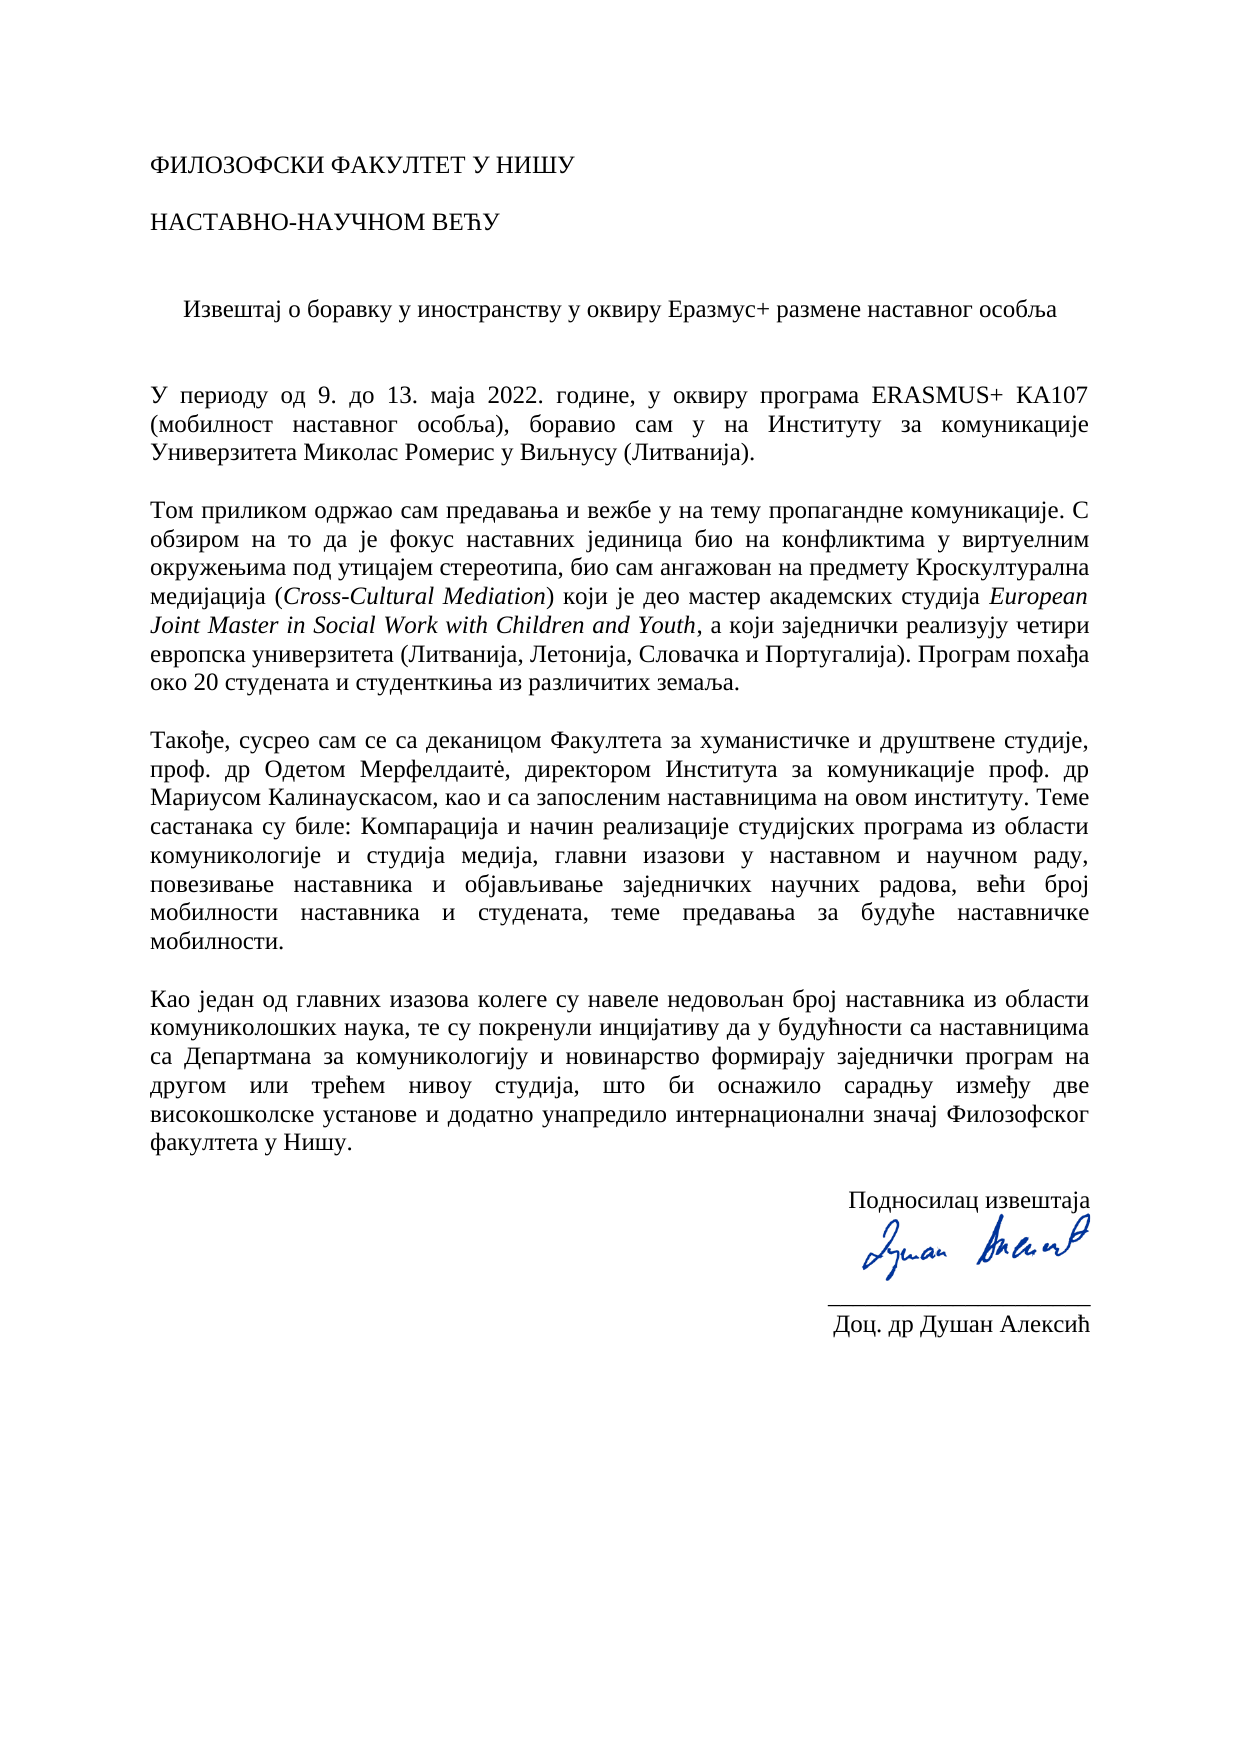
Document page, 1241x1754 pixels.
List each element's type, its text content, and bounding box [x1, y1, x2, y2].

text Подносилац извештаја [150, 1185, 1090, 1214]
text Извештај о боравку у иностранству у оквиру Еразмус+ размене наставног особља [150, 294, 1090, 322]
picture [861, 1213, 1091, 1281]
text Такође, сусрео сам се са деканицом Факултета за хуманистичке и друштвене студије, проф. др Одетом Мерфелдаитė, директором Института за комуникације проф. др Мариусом Калинаускасом, као и са запосленим наставницима на овом институту. Теме састанака су биле: Компарација и начин реализације студијских програма из области комуникологије и студија медија, главни изазови у наставном и научном раду, повезивање наставника и објављивање заједничких научних радова, већи број мобилности наставника и студената, теме предавања за будуће наставничке мобилности. [150, 725, 1090, 955]
text Као један од главних изазова колеге су навеле недовољан број наставника из области комуниколошких наука, те су покренули инцијативу да у будућности са наставницима са Департмана за комуникологију и новинарство формирају заједнички програм на другом или трећем нивоу студија, што би оснажило сарадњу између две високошколске установе и додатно унапредило интернационални значај Филозофског факултета у Нишу. [150, 984, 1090, 1156]
text Доц. др Душан Алексић [150, 1309, 1090, 1338]
text _____________________ [150, 1281, 1090, 1309]
text У периоду од 9. до 13. маја 2022. године, у оквиру програма ЕRASMUS+ КА107 (мобилност наставног особља), боравио сам у на Институту за комуникације Универзитета Миколас Ромерис у Виљнусу (Литванија). [150, 380, 1090, 466]
text Том приликом одржао сам предавања и вежбе у на тему пропагандне комуникације. С обзиром на то да је фокус наставних јединица био на конфликтима у виртуелним окружењима под утицајем стереотипа, био сам ангажован на предмету Кроскултурална медијација (Cross-Cultural Mediation) који је део мастер академских студија European Joint Master in Social Work with Children and Youth, а који заједнички реализују четири европска универзитета (Литванија, Летонија, Словачка и Португалија). Програм похађа око 20 студената и студенткиња из различитих земаља. [150, 495, 1090, 696]
text НАСТАВНО-НАУЧНОМ ВЕЋУ [150, 207, 1090, 236]
text ФИЛОЗОФСКИ ФАКУЛТЕТ У НИШУ [150, 150, 1090, 179]
